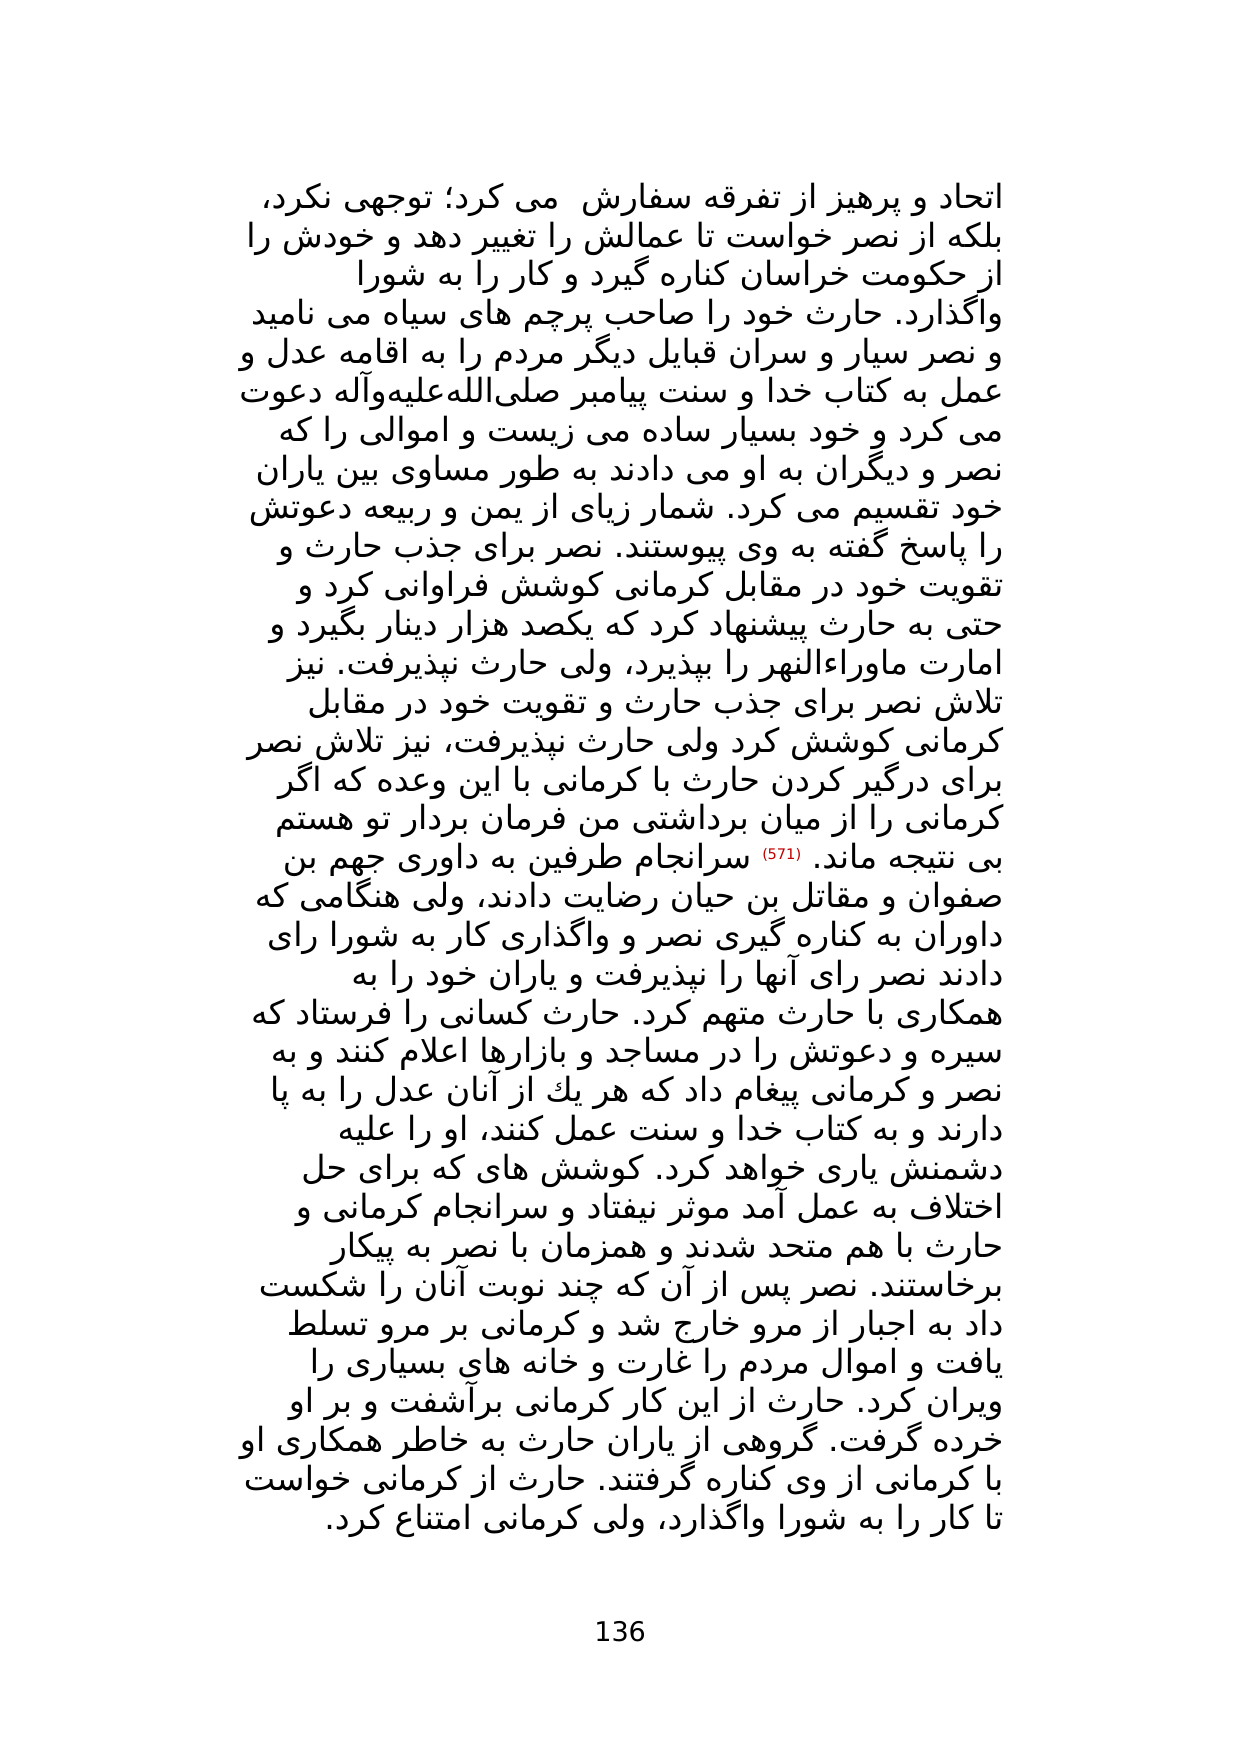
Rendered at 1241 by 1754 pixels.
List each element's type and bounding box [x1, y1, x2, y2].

text [236, 177, 1004, 1537]
